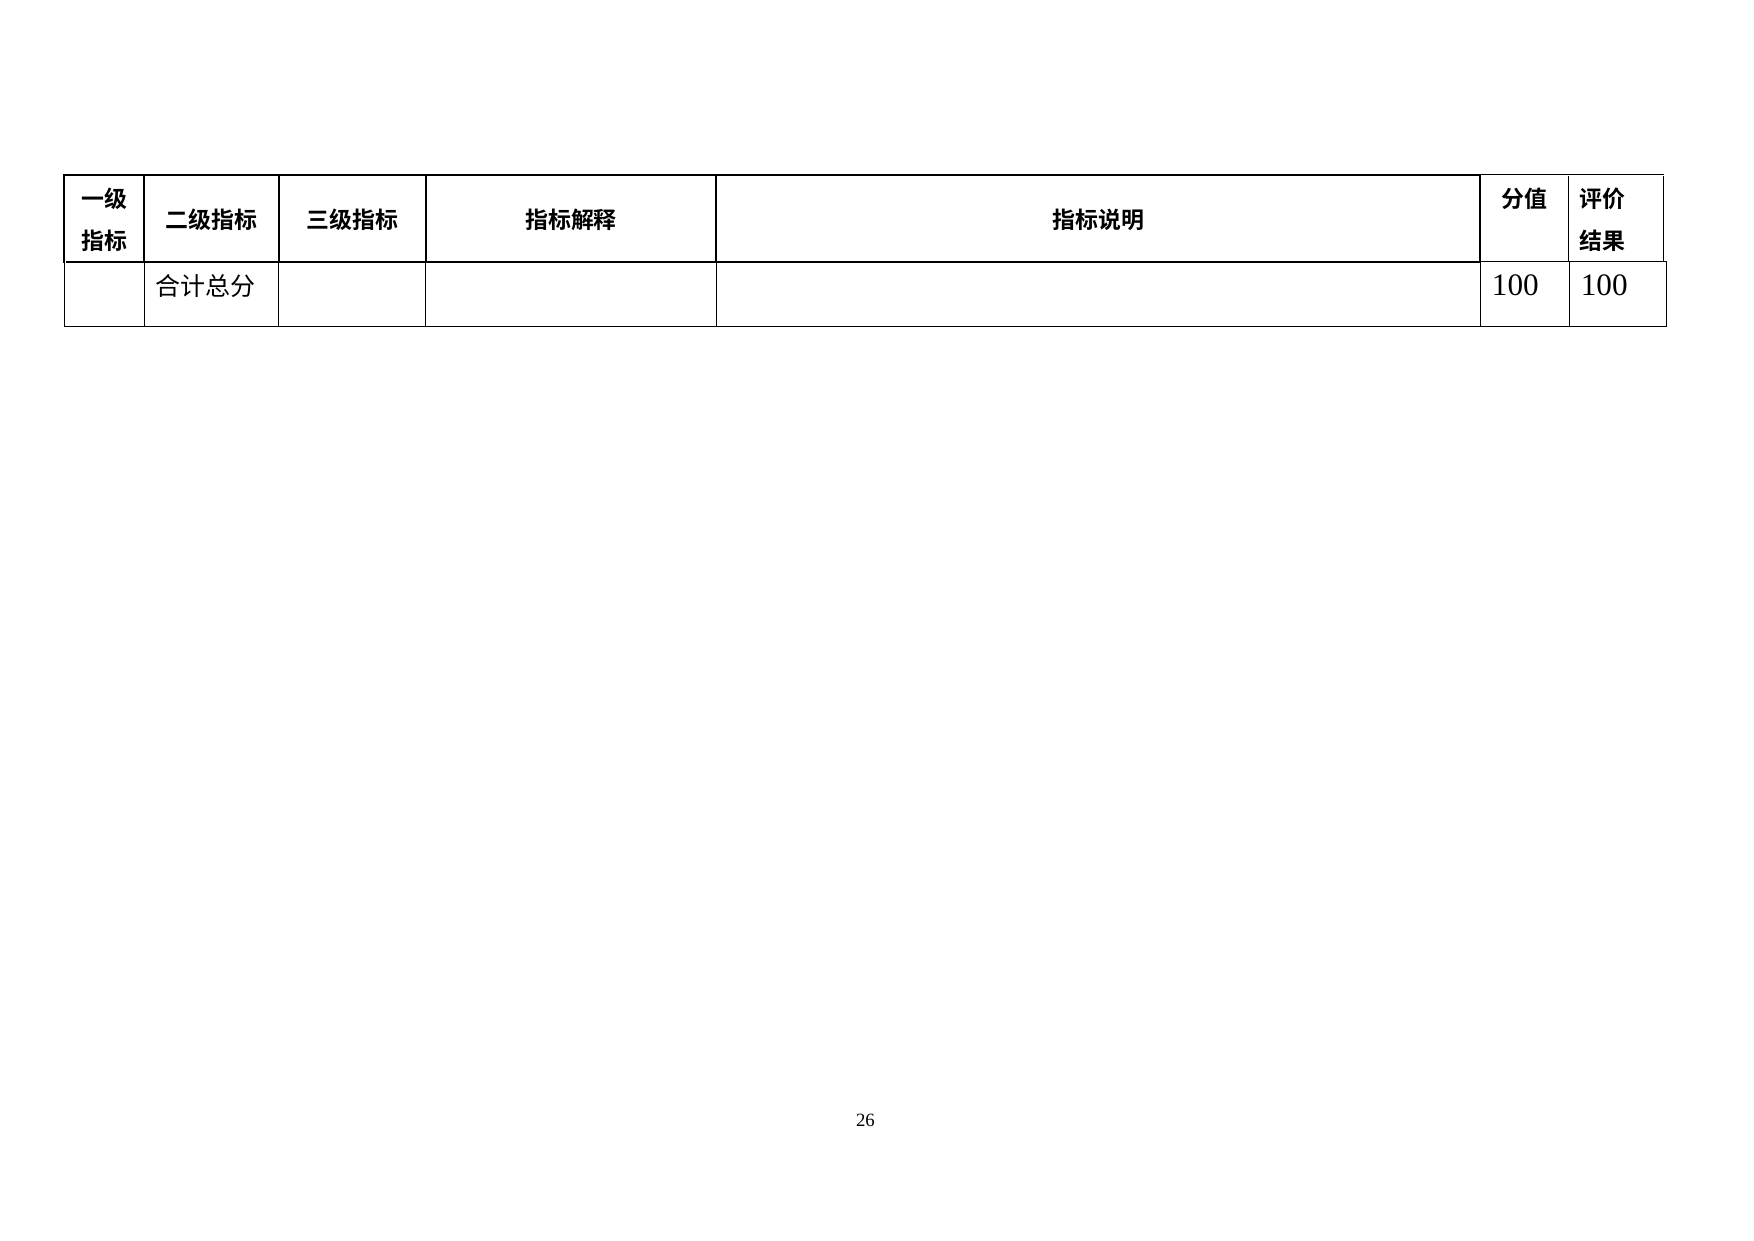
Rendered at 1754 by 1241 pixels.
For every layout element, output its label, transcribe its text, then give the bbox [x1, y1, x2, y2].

table_cell 100 [1481, 262, 1569, 326]
table_cell [426, 263, 716, 326]
table_cell [65, 262, 144, 326]
table_cell 100 [1570, 262, 1666, 326]
table_header 指标说明 [717, 176, 1479, 261]
table_cell [717, 263, 1480, 326]
table_header 二级指标 [145, 176, 278, 261]
table_header 分值 [1481, 175, 1568, 261]
table_header 三级指标 [280, 176, 425, 261]
table_header 一级指标 [65, 176, 143, 261]
table_header 指标解释 [427, 176, 715, 261]
table_cell [279, 263, 425, 326]
table_cell 合计总分 [145, 263, 278, 326]
table_header 评价 结果 [1568, 175, 1664, 261]
